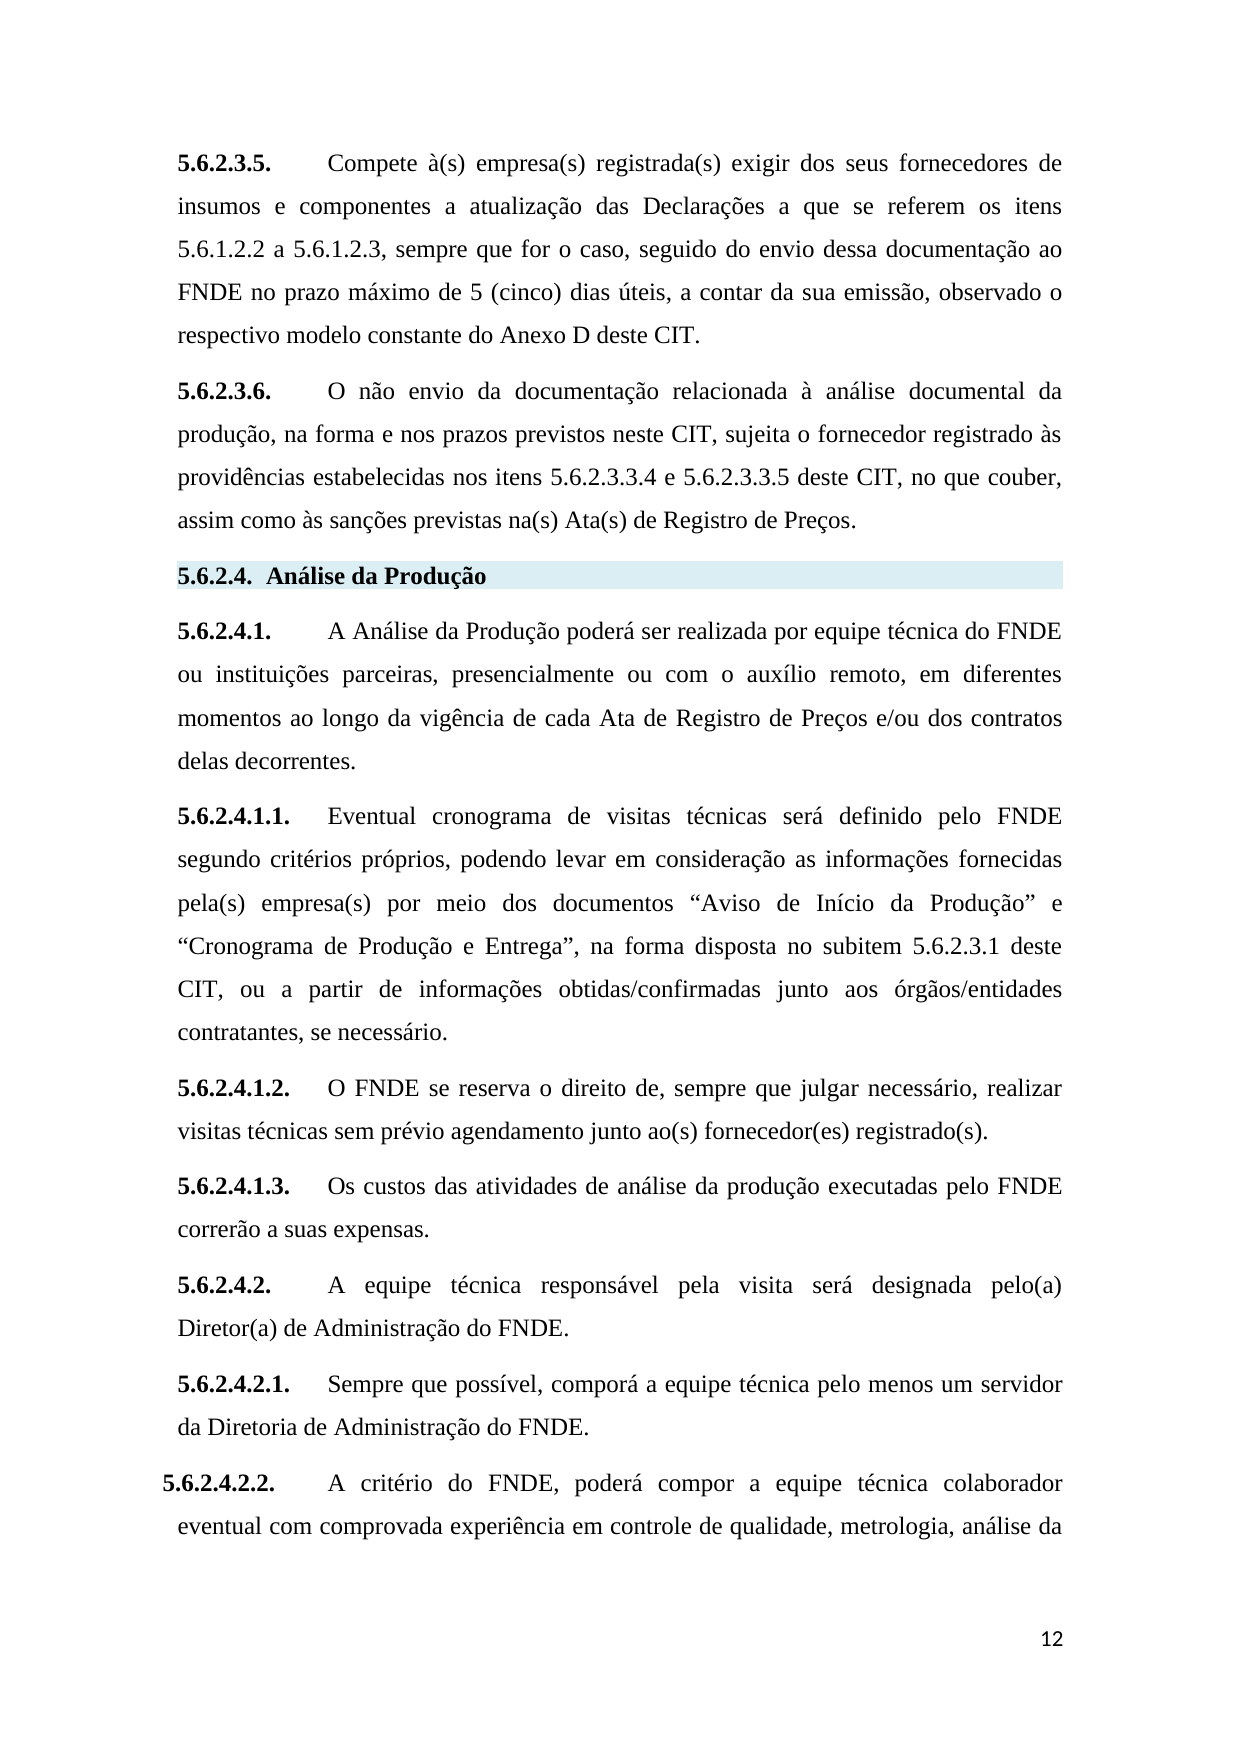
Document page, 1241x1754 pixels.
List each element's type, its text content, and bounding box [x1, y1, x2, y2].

list Os custos das atividades de análise da produção executadas pelo FNDE correrão a suas expensas. [177, 1171, 1063, 1243]
list O FNDE se reserva o direito de, sempre que julgar necessário, realizar visitas técnicas sem prévio agendamento junto ao(s) fornecedor(es) registrado(s). [177, 1073, 1063, 1144]
list O não envio da documentação relacionada à análise documental da produção, na forma e nos prazos previstos neste CIT, sujeita o fornecedor registrado às providências estabelecidas nos itens 5.6.2.3.3.4 e 5.6.2.3.3.5 deste CIT, no que couber, assim como às sanções previstas na(s) Ata(s) de Registro de Preços. [177, 376, 1063, 534]
list Eventual cronograma de visitas técnicas será definido pelo FNDE segundo critérios próprios, podendo levar em consideração as informações fornecidas pela(s) empresa(s) por meio dos documentos “Aviso de Início da Produção” e “Cronograma de Produção e Entrega”, na forma disposta no subitem 5.6.2.3.1 deste CIT, ou a partir de informações obtidas/confirmadas junto aos órgãos/entidades contratantes, se necessário. [177, 801, 1063, 1046]
list Compete à(s) empresa(s) registrada(s) exigir dos seus fornecedores de insumos e componentes a atualização das Declarações a que se referem os itens 5.6.1.2.2 a 5.6.1.2.3, sempre que for o caso, seguido do envio dessa documentação ao FNDE no prazo máximo de 5 (cinco) dias úteis, a contar da sua emissão, observado o respectivo modelo constante do Anexo D deste CIT. [177, 148, 1063, 349]
list A equipe técnica responsável pela visita será designada pelo(a) Diretor(a) de Administração do FNDE. [177, 1270, 1063, 1342]
list Análise da Produção [177, 561, 1063, 589]
list A Análise da Produção poderá ser realizada por equipe técnica do FNDE ou instituições parceiras, presencialmente ou com o auxílio remoto, em diferentes momentos ao longo da vigência de cada Ata de Registro de Preços e/ou dos contratos delas decorrentes. [177, 616, 1063, 774]
list Sempre que possível, comporá a equipe técnica pelo menos um servidor da Diretoria de Administração do FNDE. [177, 1369, 1063, 1441]
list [162, 1468, 1063, 1539]
